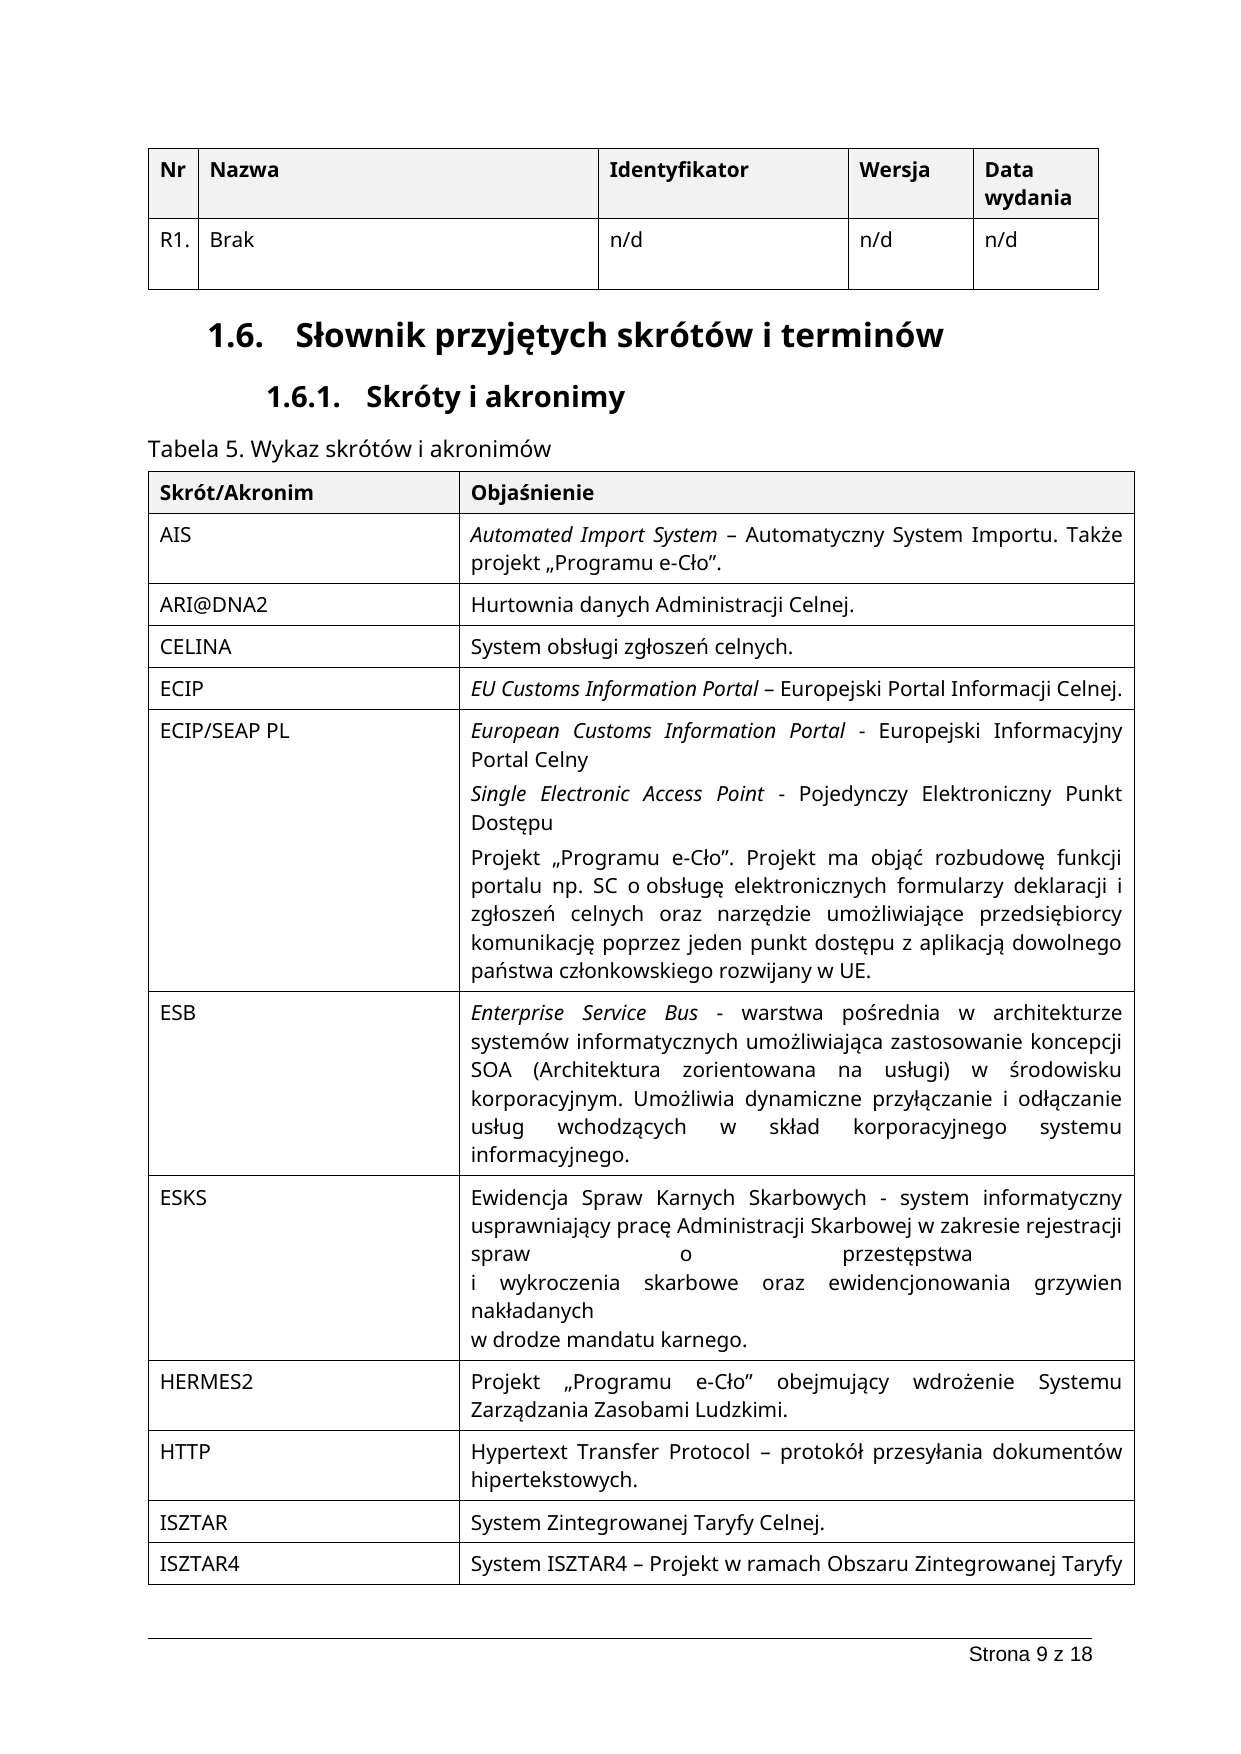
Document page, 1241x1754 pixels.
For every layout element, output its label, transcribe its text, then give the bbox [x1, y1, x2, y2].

table_cell System obsługi zgłoszeń celnych. [460, 626, 1134, 667]
table_cell n/d [599, 219, 848, 288]
table_cell Ewidencja Spraw Karnych Skarbowych - system informatyczny usprawniający pracę Administracji Skarbowej w zakresie rejestracji spraw o przestępstwa i wykroczenia skarbowe oraz ewidencjonowania grzywien nakładanych w drodze mandatu karnego. [460, 1176, 1134, 1359]
table_cell ARI@DNA2 [149, 584, 459, 625]
table_header Skrót/Akronim [149, 472, 459, 513]
table_cell EU Customs Information Portal – Europejski Portal Informacji Celnej. [460, 668, 1134, 709]
table_cell AIS [149, 514, 459, 583]
table_cell [149, 219, 198, 288]
table_cell Hypertext Transfer Protocol – protokół przesyłania dokumentów hipertekstowych. [460, 1431, 1134, 1500]
table_cell HERMES2 [149, 1361, 459, 1430]
subtitle Słownik przyjętych skrótów i terminów [207, 314, 1092, 356]
table_cell Automated Import System – Automatyczny System Importu. Także projekt „Programu e-Cło”. [460, 514, 1134, 583]
table_header Objaśnienie [460, 472, 1134, 513]
table_header Identyfikator [599, 149, 848, 218]
table_cell European Customs Information Portal - Europejski Informacyjny Portal Celny Single Electronic Access Point - Pojedynczy Elektroniczny Punkt Dostępu Projekt „Programu e-Cło”. Projekt ma objąć rozbudowę funkcji portalu np. SC o obsługę elektronicznych formularzy deklaracji i zgłoszeń celnych oraz narzędzie umożliwiające przedsiębiorcy komunikację poprzez jeden punkt dostępu z aplikacją dowolnego państwa członkowskiego rozwijany w UE. [460, 710, 1134, 991]
table_cell ESKS [149, 1176, 459, 1359]
table_cell ECIP/SEAP PL [149, 710, 459, 991]
table_cell ISZTAR4 [149, 1543, 459, 1584]
text Tabela 5. Wykaz skrótów i akronimów [148, 433, 1092, 464]
table_cell System Zintegrowanej Taryfy Celnej. [460, 1501, 1134, 1542]
table_cell Projekt „Programu e-Cło” obejmujący wdrożenie Systemu Zarządzania Zasobami Ludzkimi. [460, 1361, 1134, 1430]
table_header Nr [149, 149, 198, 218]
table_cell Hurtownia danych Administracji Celnej. [460, 584, 1134, 625]
table_cell ESB [149, 992, 459, 1175]
table_header Data wydania [974, 149, 1098, 218]
table_cell HTTP [149, 1431, 459, 1500]
table_cell CELINA [149, 626, 459, 667]
table_header Nazwa [199, 149, 598, 218]
table_cell ISZTAR [149, 1501, 459, 1542]
table_cell n/d [974, 219, 1098, 288]
table_cell ECIP [149, 668, 459, 709]
subtitle Skróty i akronimy [266, 381, 1092, 414]
table_header Wersja [849, 149, 973, 218]
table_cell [460, 1543, 1134, 1584]
table_cell n/d [849, 219, 973, 288]
table_cell Brak [199, 219, 598, 288]
table_cell Enterprise Service Bus - warstwa pośrednia w architekturze systemów informatycznych umożliwiająca zastosowanie koncepcji SOA (Architektura zorientowana na usługi) w środowisku korporacyjnym. Umożliwia dynamiczne przyłączanie i odłączanie usług wchodzących w skład korporacyjnego systemu informacyjnego. [460, 992, 1134, 1175]
